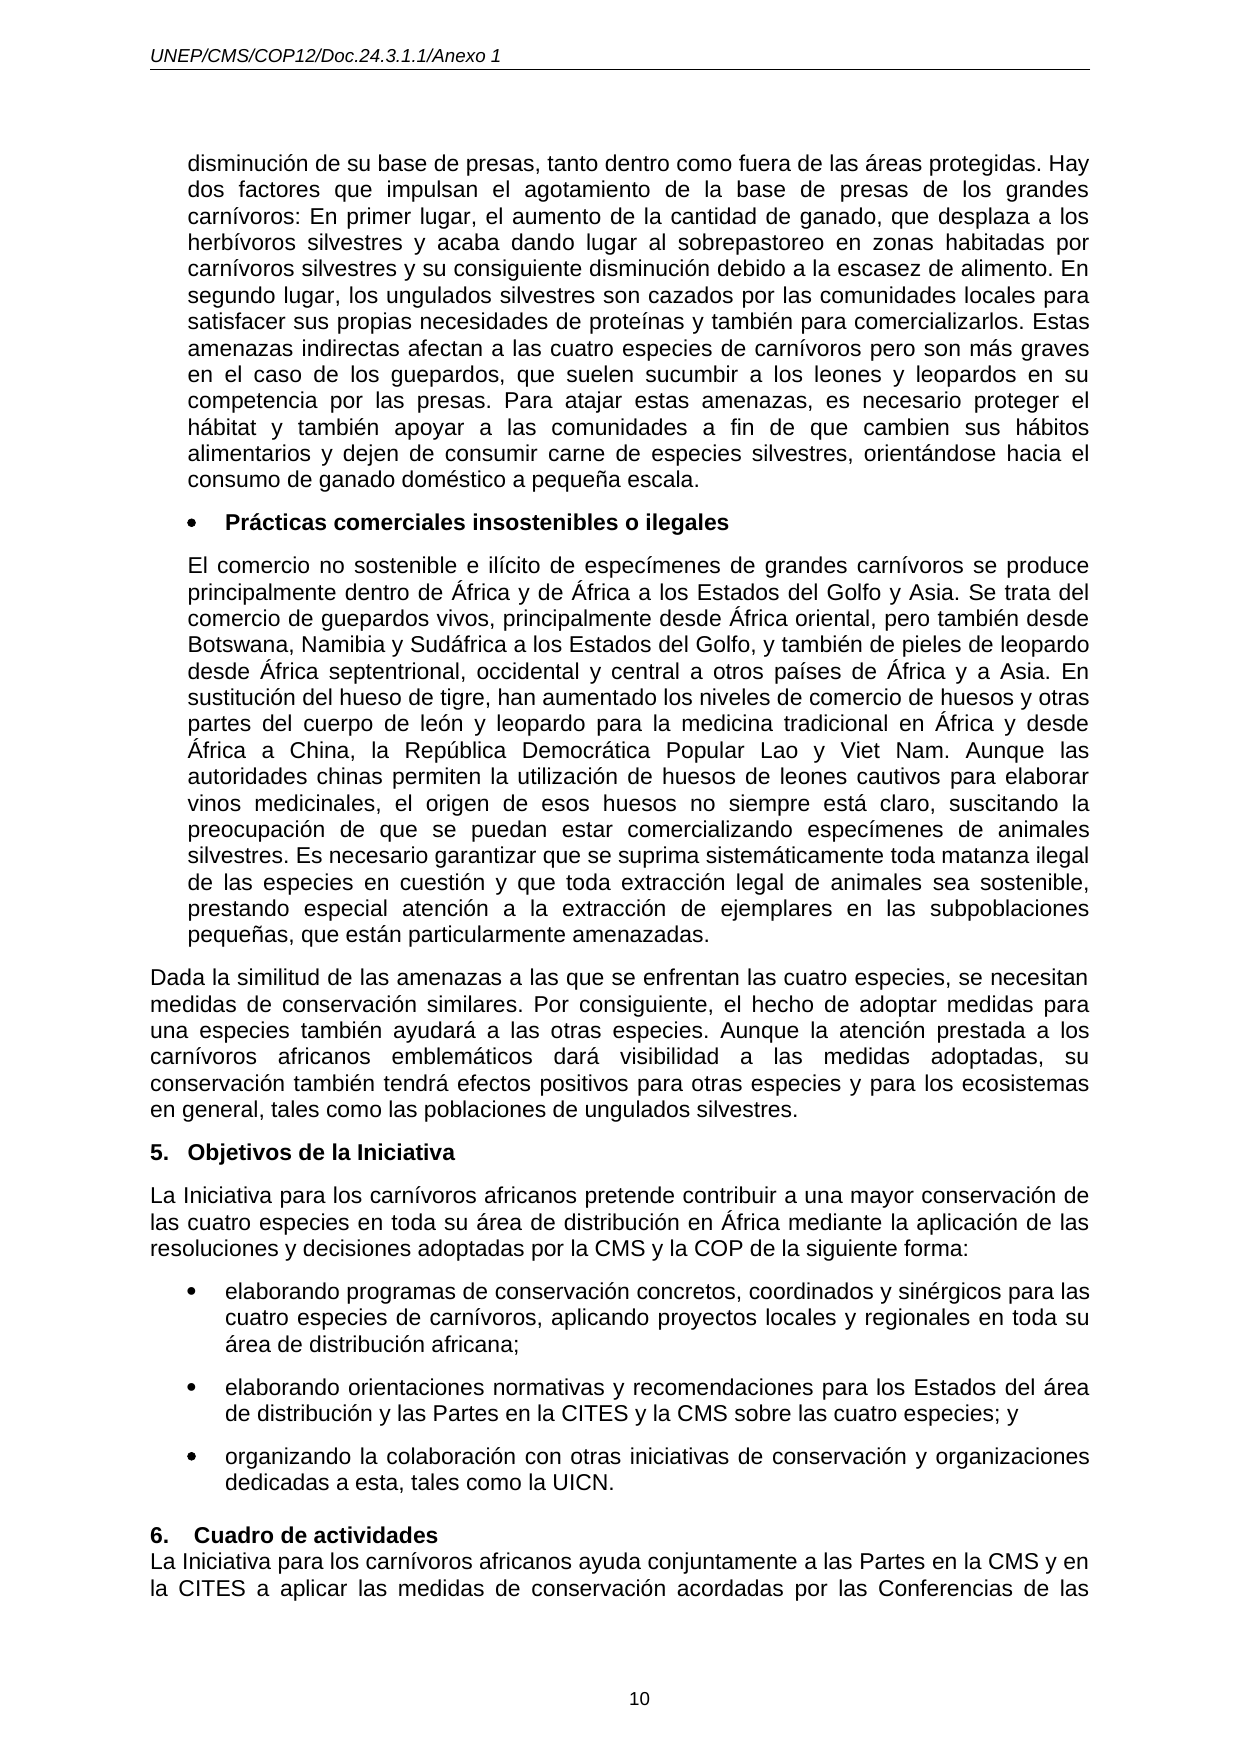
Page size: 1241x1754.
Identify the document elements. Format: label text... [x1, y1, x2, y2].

text Dada la similitud de las amenazas a las que se enfrentan las cuatro especies, se necesitan medidas de conservación similares. Por consiguiente, el hecho de adoptar medidas para una especies también ayudará a las otras especies. Aunque la atención prestada a los carnívoros africanos emblemáticos dará visibilidad a las medidas adoptadas, su conservación también tendrá efectos positivos para otras especies y para los ecosistemas en general, tales como las poblaciones de ungulados silvestres. [150, 964, 1090, 1122]
list Objetivos de la Iniciativa [150, 1139, 1090, 1165]
list Prácticas comerciales insostenibles o ilegales [187, 509, 1090, 536]
list Cuadro de actividades [150, 1522, 1090, 1548]
text La Iniciativa para los carnívoros africanos pretende contribuir a una mayor conservación de las cuatro especies en toda su área de distribución en África mediante la aplicación de las resoluciones y decisiones adoptadas por la CMS y la COP de la siguiente forma: [150, 1182, 1090, 1261]
text El comercio no sostenible e ilícito de especímenes de grandes carnívoros se produce principalmente dentro de África y de África a los Estados del Golfo y Asia. Se trata del comercio de guepardos vivos, principalmente desde África oriental, pero también desde Botswana, Namibia y Sudáfrica a los Estados del Golfo, y también de pieles de leopardo desde África septentrional, occidental y central a otros países de África y a Asia. En sustitución del hueso de tigre, han aumentado los niveles de comercio de huesos y otras partes del cuerpo de león y leopardo para la medicina tradicional en África y desde África a China, la República Democrática Popular Lao y Viet Nam. Aunque las autoridades chinas permiten la utilización de huesos de leones cautivos para elaborar vinos medicinales, el origen de esos huesos no siempre está claro, suscitando la preocupación de que se puedan estar comercializando especímenes de animales silvestres. Es necesario garantizar que se suprima sistemáticamente toda matanza ilegal de las especies en cuestión y que toda extracción legal de animales sea sostenible, prestando especial atención a la extracción de ejemplares en las subpoblaciones pequeñas, que están particularmente amenazadas. [187, 552, 1090, 948]
list elaborando programas de conservación concretos, coordinados y sinérgicos para las cuatro especies de carnívoros, aplicando proyectos locales y regionales en toda su área de distribución africana; [187, 1278, 1090, 1357]
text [150, 1548, 1090, 1601]
list organizando la colaboración con otras iniciativas de conservación y organizaciones dedicadas a esta, tales como la UICN. [187, 1443, 1090, 1496]
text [187, 150, 1090, 493]
list elaborando orientaciones normativas y recomendaciones para los Estados del área de distribución y las Partes en la CITES y la CMS sobre las cuatro especies; y [187, 1373, 1090, 1426]
